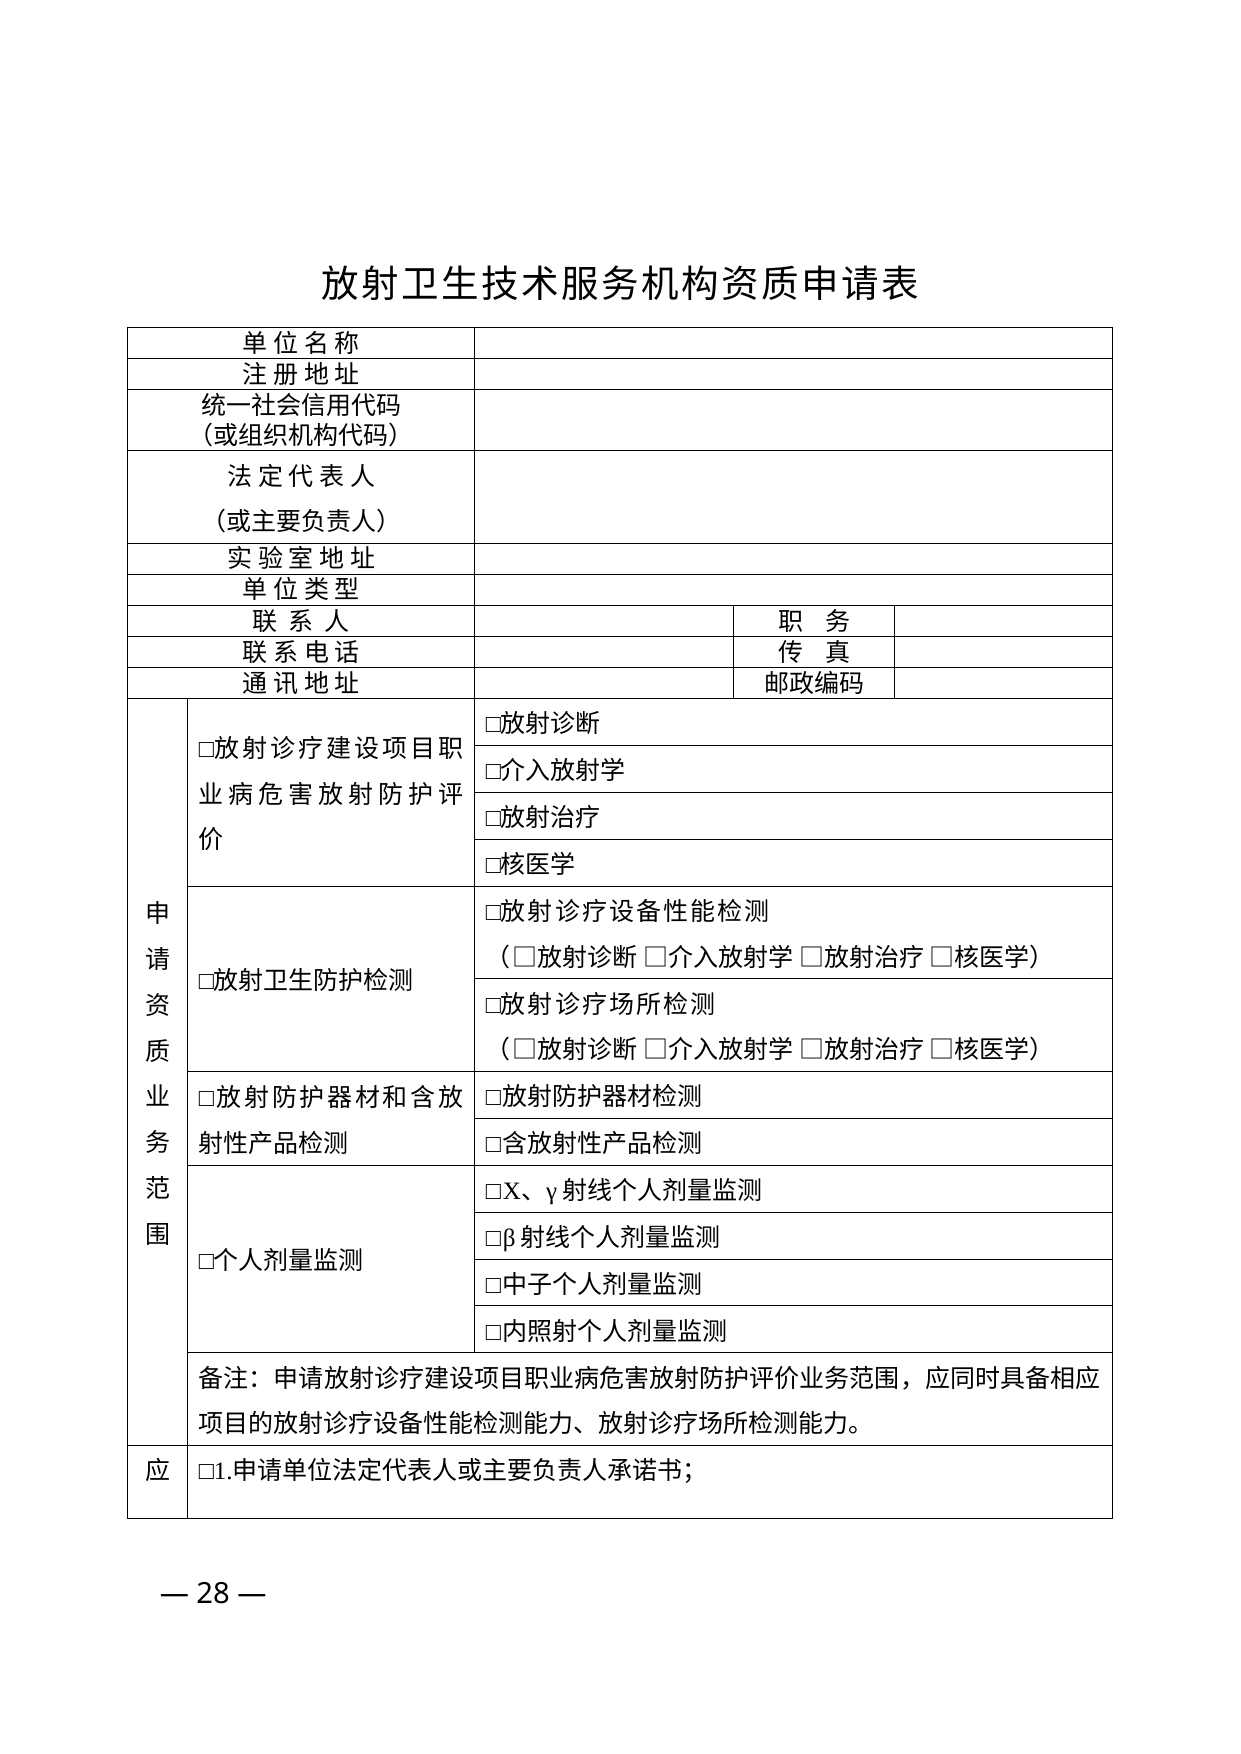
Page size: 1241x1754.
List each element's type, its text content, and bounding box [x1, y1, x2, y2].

table_cell □放射诊疗建设项目职业病危害放射防护评价 [188, 699, 474, 886]
table_cell 单 位 类 型 [128, 575, 474, 605]
table_cell 应提交材料 [128, 1446, 187, 1518]
table_cell 注 册 地 址 [128, 359, 474, 389]
table_cell [475, 544, 1112, 574]
table_cell 法 定 代 表 人 （或主要负责人） [128, 451, 474, 543]
table_cell □放射诊疗场所检测 （□放射诊断 □介入放射学 □放射治疗 □核医学） [475, 979, 1112, 1071]
table_cell □放射防护器材检测 [475, 1072, 1112, 1118]
table_cell [475, 359, 1112, 389]
table_cell [895, 668, 1112, 698]
table_cell □放射诊断 [475, 699, 1112, 745]
text 放射卫生技术服务机构资质申请表 [159, 235, 1081, 327]
table_cell □介入放射学 [475, 746, 1112, 792]
table_cell □核医学 [475, 840, 1112, 886]
table_cell □β射线个人剂量监测 [475, 1213, 1112, 1258]
table_cell 申请资质业务范围 [128, 699, 187, 1445]
table_cell 通 讯 地 址 [128, 668, 474, 698]
table_cell □中子个人剂量监测 [475, 1260, 1112, 1305]
table_cell [475, 606, 733, 636]
table_cell 职 务 [734, 606, 894, 636]
table_cell □放射防护器材和含放射性产品检测 [188, 1072, 474, 1165]
table_cell [475, 451, 1112, 543]
table_cell 传 真 [734, 637, 894, 667]
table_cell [188, 1446, 1112, 1518]
table_cell 备注：申请放射诊疗建设项目职业病危害放射防护评价业务范围，应同时具备相应项目的放射诊疗设备性能检测能力、放射诊疗场所检测能力。 [188, 1353, 1112, 1445]
table_cell □放射诊疗设备性能检测 （□放射诊断 □介入放射学 □放射治疗 □核医学） [475, 887, 1112, 978]
table_cell □X、γ射线个人剂量监测 [475, 1166, 1112, 1212]
table_cell 邮政编码 [734, 668, 894, 698]
table_cell [895, 637, 1112, 667]
table_cell 统一社会信用代码 （或组织机构代码） [128, 390, 474, 450]
table_cell [895, 606, 1112, 636]
table_cell □放射卫生防护检测 [188, 887, 474, 1071]
table_cell 实 验 室 地 址 [128, 544, 474, 574]
table_cell 联 系 电 话 [128, 637, 474, 667]
table_cell □内照射个人剂量监测 [475, 1306, 1112, 1352]
table_cell [475, 668, 733, 698]
table_cell □放射治疗 [475, 793, 1112, 839]
table_cell 联 系 人 [128, 606, 474, 636]
table_cell □含放射性产品检测 [475, 1119, 1112, 1165]
table_cell [475, 637, 733, 667]
table_header [475, 328, 1112, 358]
table_cell [475, 390, 1112, 450]
table_cell [475, 575, 1112, 605]
table_header 单 位 名 称 [128, 328, 474, 358]
table_cell □个人剂量监测 [188, 1166, 474, 1352]
